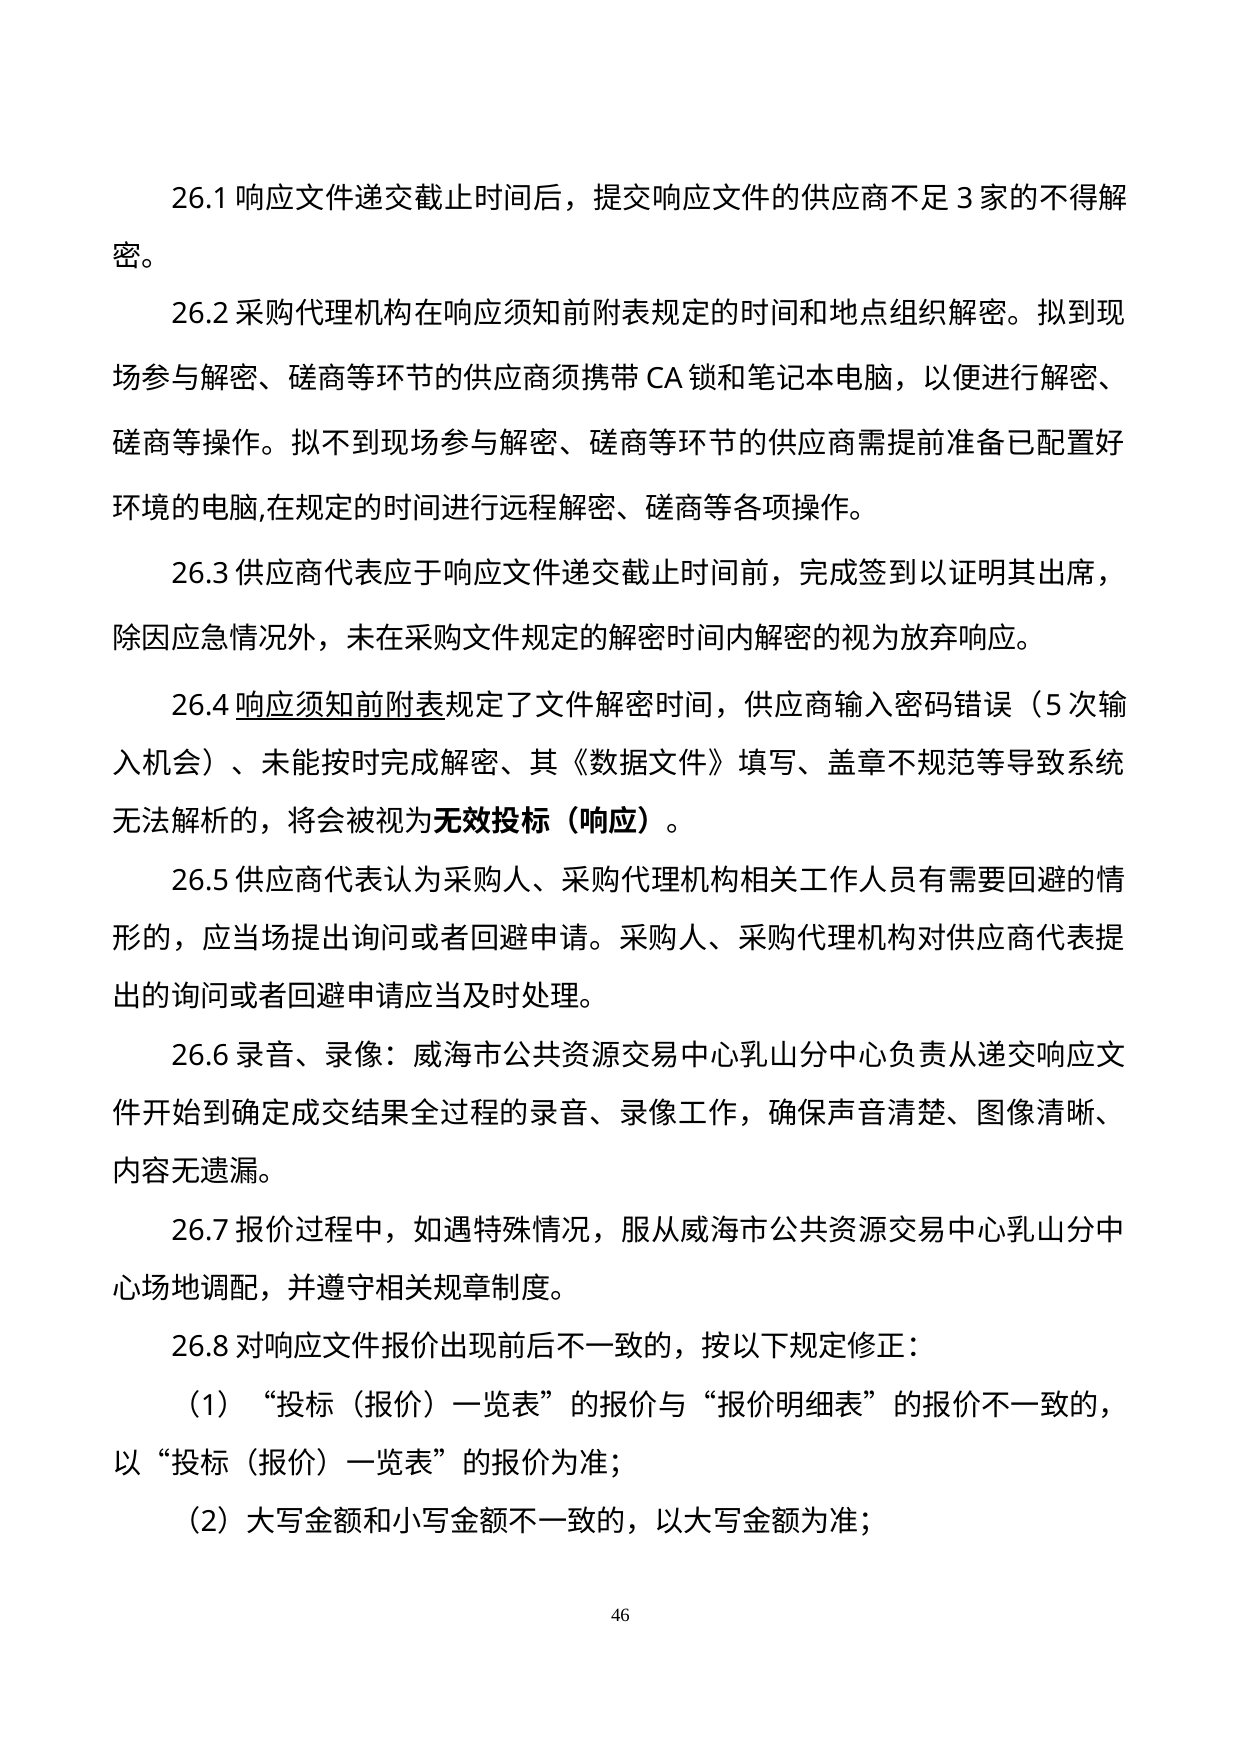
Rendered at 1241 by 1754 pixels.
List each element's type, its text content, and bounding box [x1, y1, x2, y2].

text （1）“投标（报价）一览表”的报价与“报价明细表”的报价不一致的，以“投标（报价）一览表”的报价为准； [112, 1368, 1128, 1485]
text 26.5供应商代表认为采购人、采购代理机构相关工作人员有需要回避的情形的，应当场提出询问或者回避申请。采购人、采购代理机构对供应商代表提出的询问或者回避申请应当及时处理。 [112, 843, 1128, 1018]
text 26.8对响应文件报价出现前后不一致的，按以下规定修正： [112, 1310, 1128, 1368]
text 26.6录音、录像：威海市公共资源交易中心乳山分中心负责从递交响应文件开始到确定成交结果全过程的录音、录像工作，确保声音清楚、图像清晰、内容无遗漏。 [112, 1018, 1128, 1193]
text 26.2采购代理机构在响应须知前附表规定的时间和地点组织解密。拟到现场参与解密、磋商等环节的供应商须携带CA锁和笔记本电脑，以便进行解密、磋商等操作。拟不到现场参与解密、磋商等环节的供应商需提前准备已配置好环境的电脑,在规定的时间进行远程解密、磋商等各项操作。 [112, 278, 1128, 538]
text 26.4响应须知前附表规定了文件解密时间，供应商输入密码错误（5次输入机会）、未能按时完成解密、其《数据文件》填写、盖章不规范等导致系统无法解析的，将会被视为无效投标（响应）。 [112, 668, 1128, 843]
text 26.1响应文件递交截止时间后，提交响应文件的供应商不足3家的不得解密。 [112, 162, 1128, 278]
text 26.7报价过程中，如遇特殊情况，服从威海市公共资源交易中心乳山分中心场地调配，并遵守相关规章制度。 [112, 1193, 1128, 1310]
text 26.3供应商代表应于响应文件递交截止时间前，完成签到以证明其出席，除因应急情况外，未在采购文件规定的解密时间内解密的视为放弃响应。 [112, 538, 1128, 668]
text （2）大写金额和小写金额不一致的，以大写金额为准； [112, 1485, 1128, 1543]
